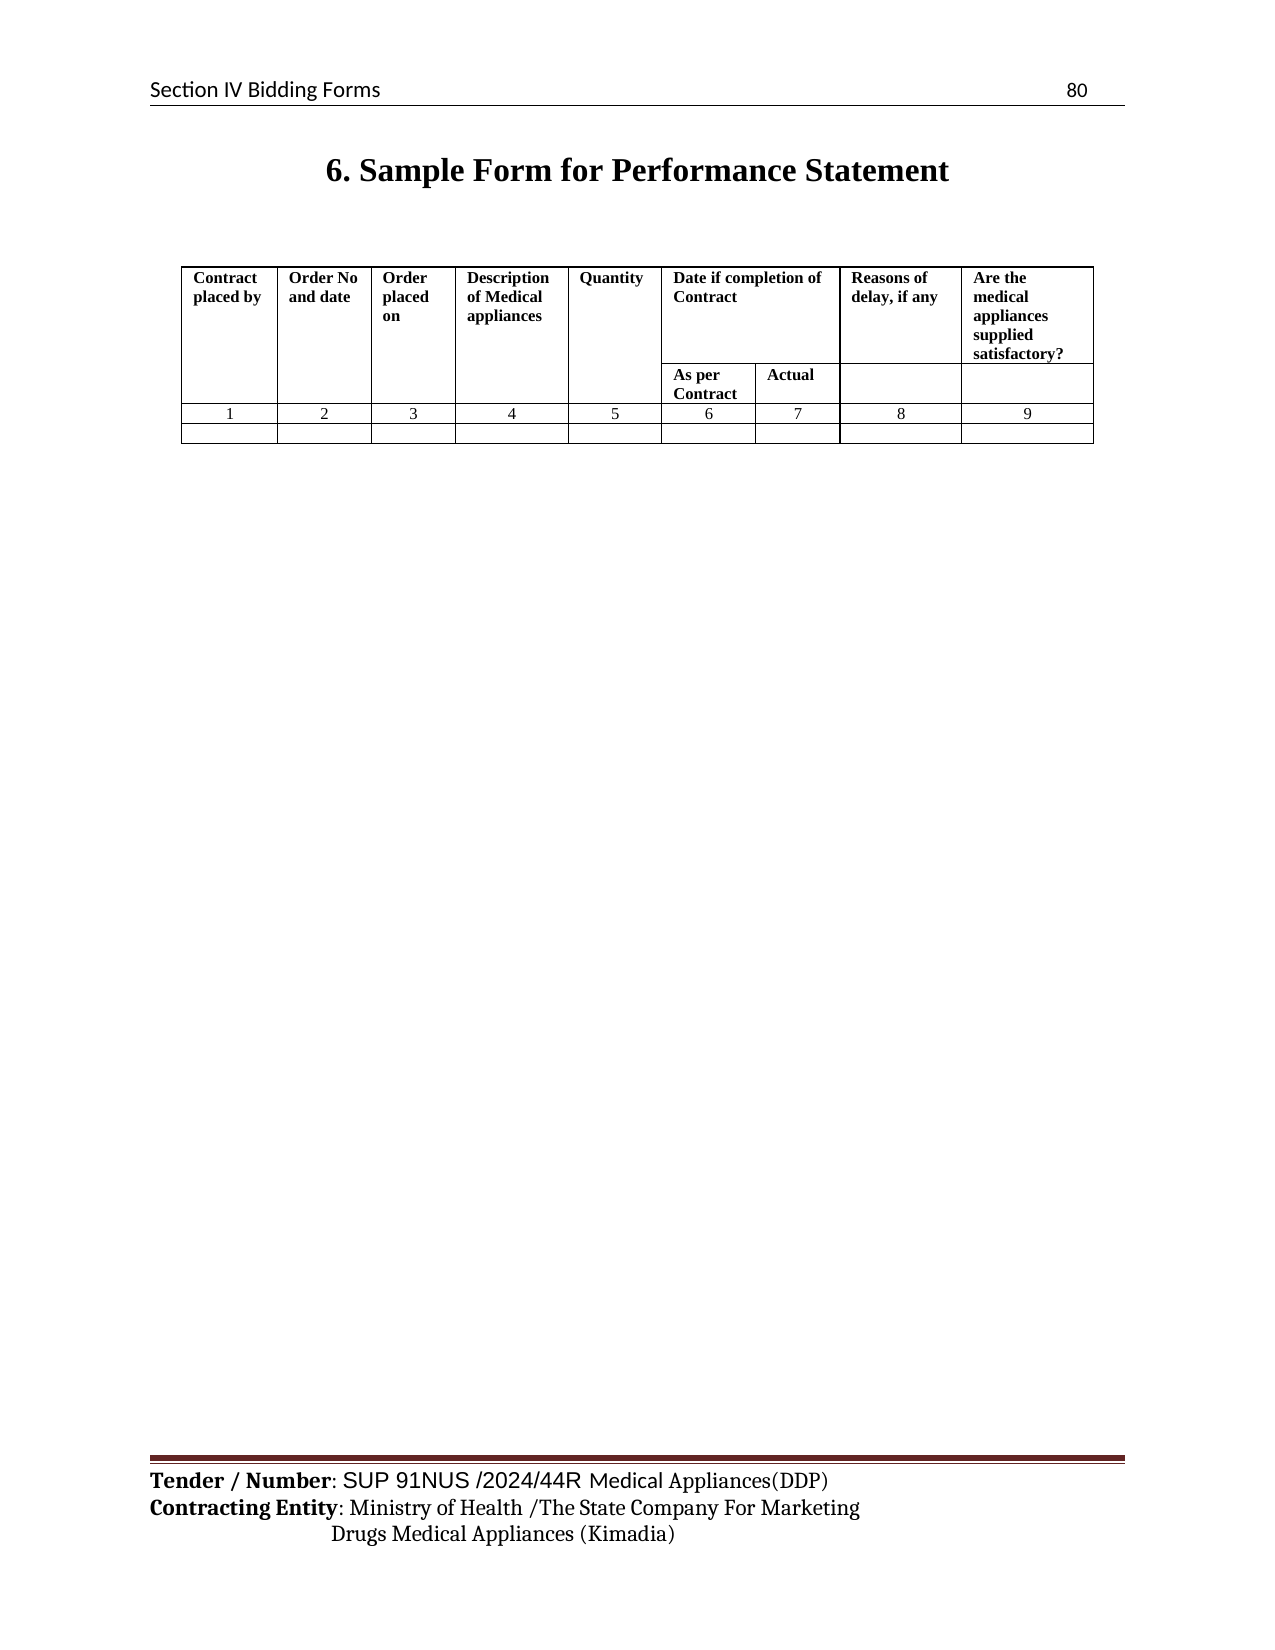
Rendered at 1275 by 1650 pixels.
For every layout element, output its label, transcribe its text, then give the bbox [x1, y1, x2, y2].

table_cell [569, 424, 661, 443]
table_header Order No and date [278, 268, 371, 403]
table_cell Actual [756, 364, 839, 403]
table_cell [841, 424, 961, 443]
table_cell 1 [182, 404, 277, 423]
table_header Reasons of delay, if any [841, 268, 961, 363]
table_cell [756, 424, 839, 443]
table_cell 9 [962, 404, 1093, 423]
table_cell As per Contract [662, 364, 755, 403]
table_header Order placed on [372, 268, 455, 403]
table_cell [962, 364, 1093, 403]
table_header Date if completion of Contract [662, 268, 839, 363]
table_cell 3 [372, 404, 455, 423]
table_cell 7 [756, 404, 839, 423]
table_cell 4 [456, 404, 568, 423]
table_cell [182, 424, 277, 443]
table_cell [841, 364, 961, 403]
table_cell [662, 424, 755, 443]
text 6. Sample Form for Performance Statement [150, 150, 1125, 188]
table_cell [456, 424, 568, 443]
table_header Contract placed by [182, 268, 277, 403]
table_header Quantity [569, 268, 661, 403]
table_cell [372, 424, 455, 443]
table_cell 5 [569, 404, 661, 423]
table_cell 8 [841, 404, 961, 423]
table_header Description of Medical appliances [456, 268, 568, 403]
table_cell 2 [278, 404, 371, 423]
table_cell [278, 424, 371, 443]
table_cell 6 [662, 404, 755, 423]
table_cell [962, 424, 1093, 443]
table_header Are the medical appliances supplied satisfactory? [962, 268, 1093, 363]
